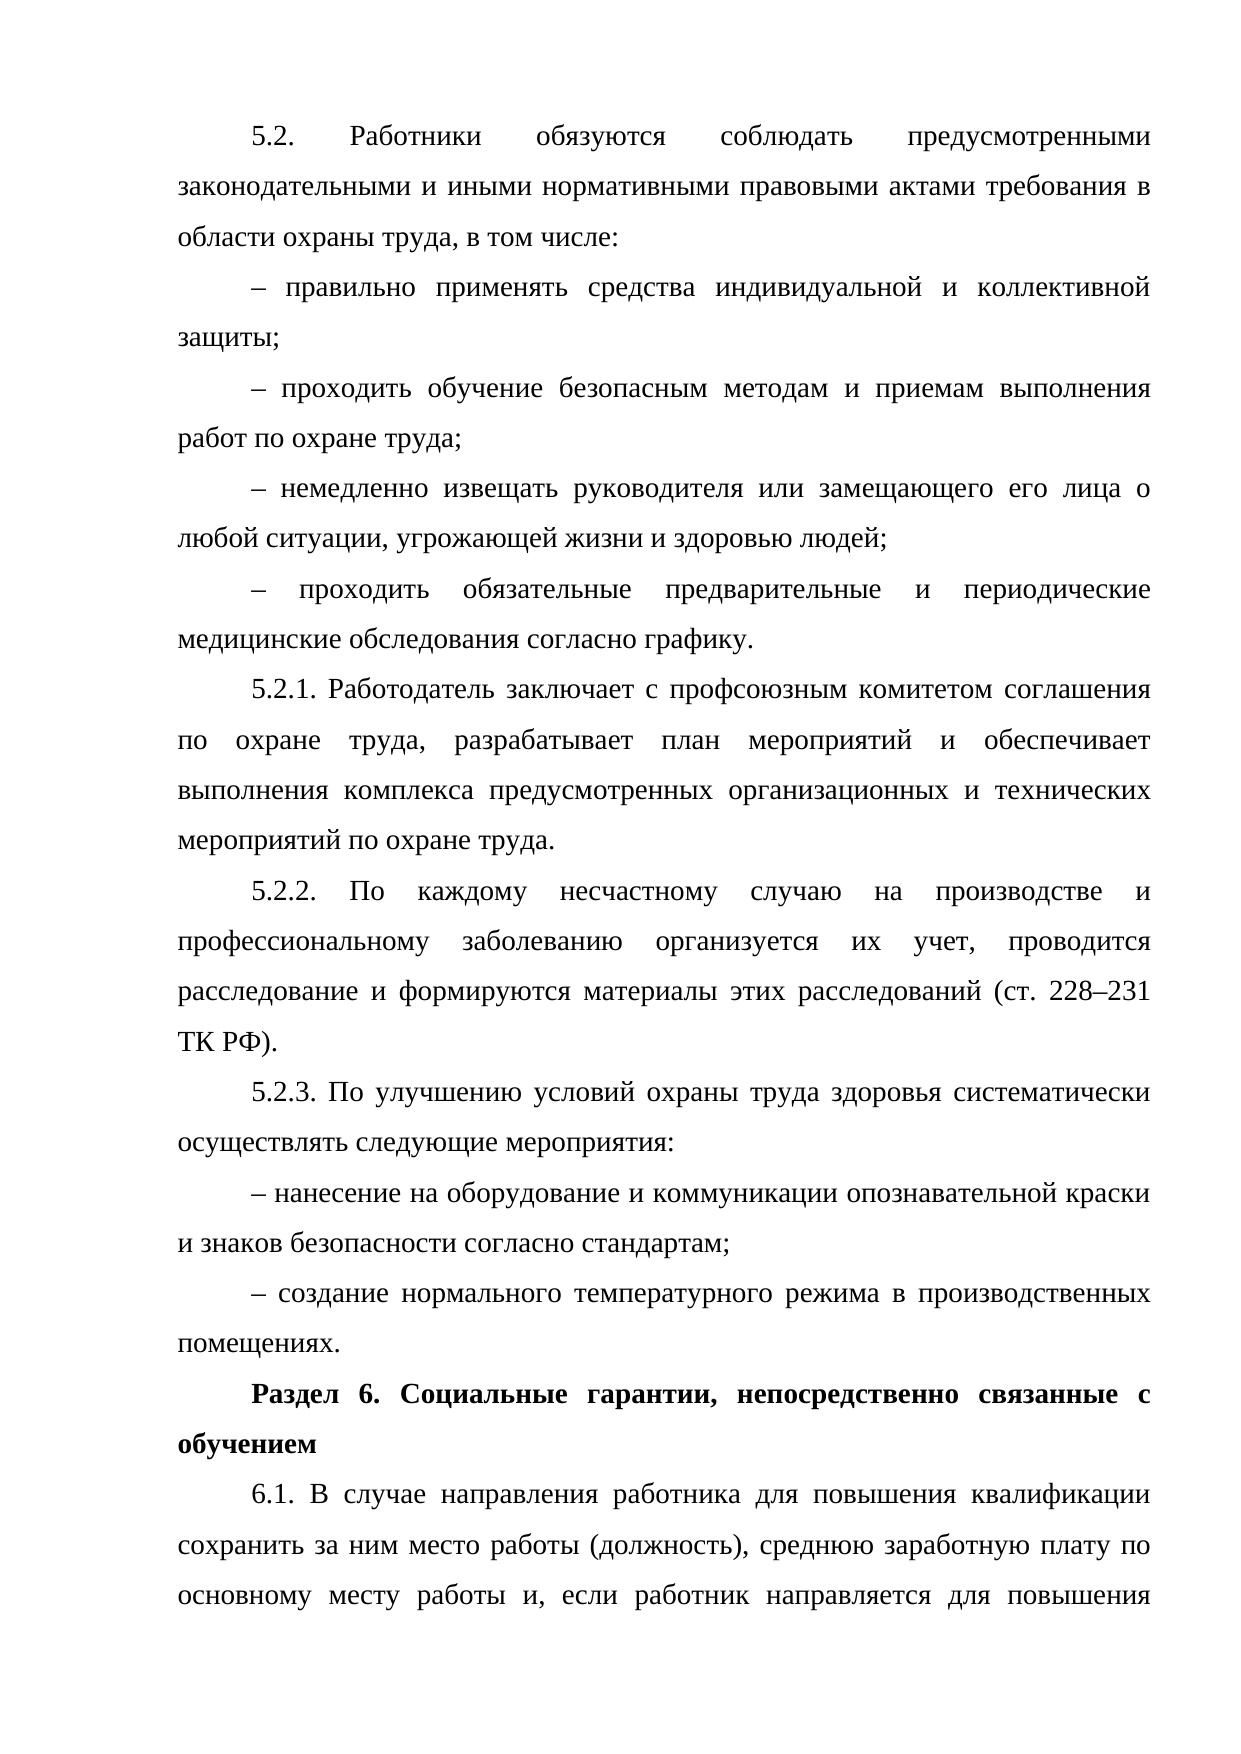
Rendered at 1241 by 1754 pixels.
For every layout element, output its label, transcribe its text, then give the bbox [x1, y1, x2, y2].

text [177, 1477, 1152, 1611]
text – нанесение на оборудование и коммуникации опознавательной краски и знаков безопасности согласно стандартам; [177, 1175, 1152, 1258]
text – проходить обязательные предварительные и периодические медицинские обследования согласно графику. [177, 571, 1152, 655]
text 5.2. Работники обязуются соблюдать предусмотренными законодательными и иными нормативными правовыми актами требования в области охраны труда, в том числе: [177, 118, 1152, 252]
text – немедленно извещать руководителя или замещающего его лица о любой ситуации, угрожающей жизни и здоровью людей; [177, 470, 1152, 554]
text 5.2.3. По улучшению условий охраны труда здоровья систематически осуществлять следующие мероприятия: [177, 1074, 1152, 1158]
text Раздел 6. Социальные гарантии, непосредственно связанные с обучением [177, 1376, 1152, 1460]
text – проходить обучение безопасным методам и приемам выполнения работ по охране труда; [177, 370, 1152, 453]
text – правильно применять средства индивидуальной и коллективной защиты; [177, 269, 1152, 353]
text – создание нормального температурного режима в производственных помещениях. [177, 1275, 1152, 1359]
text 5.2.2. По каждому несчастному случаю на производстве и профессиональному заболеванию организуется их учет, проводится расследование и формируются материалы этих расследований (ст. 228–231 ТК РФ). [177, 873, 1152, 1057]
text 5.2.1. Работодатель заключает с профсоюзным комитетом соглашения по охране труда, разрабатывает план мероприятий и обеспечивает выполнения комплекса предусмотренных организационных и технических мероприятий по охране труда. [177, 672, 1152, 856]
